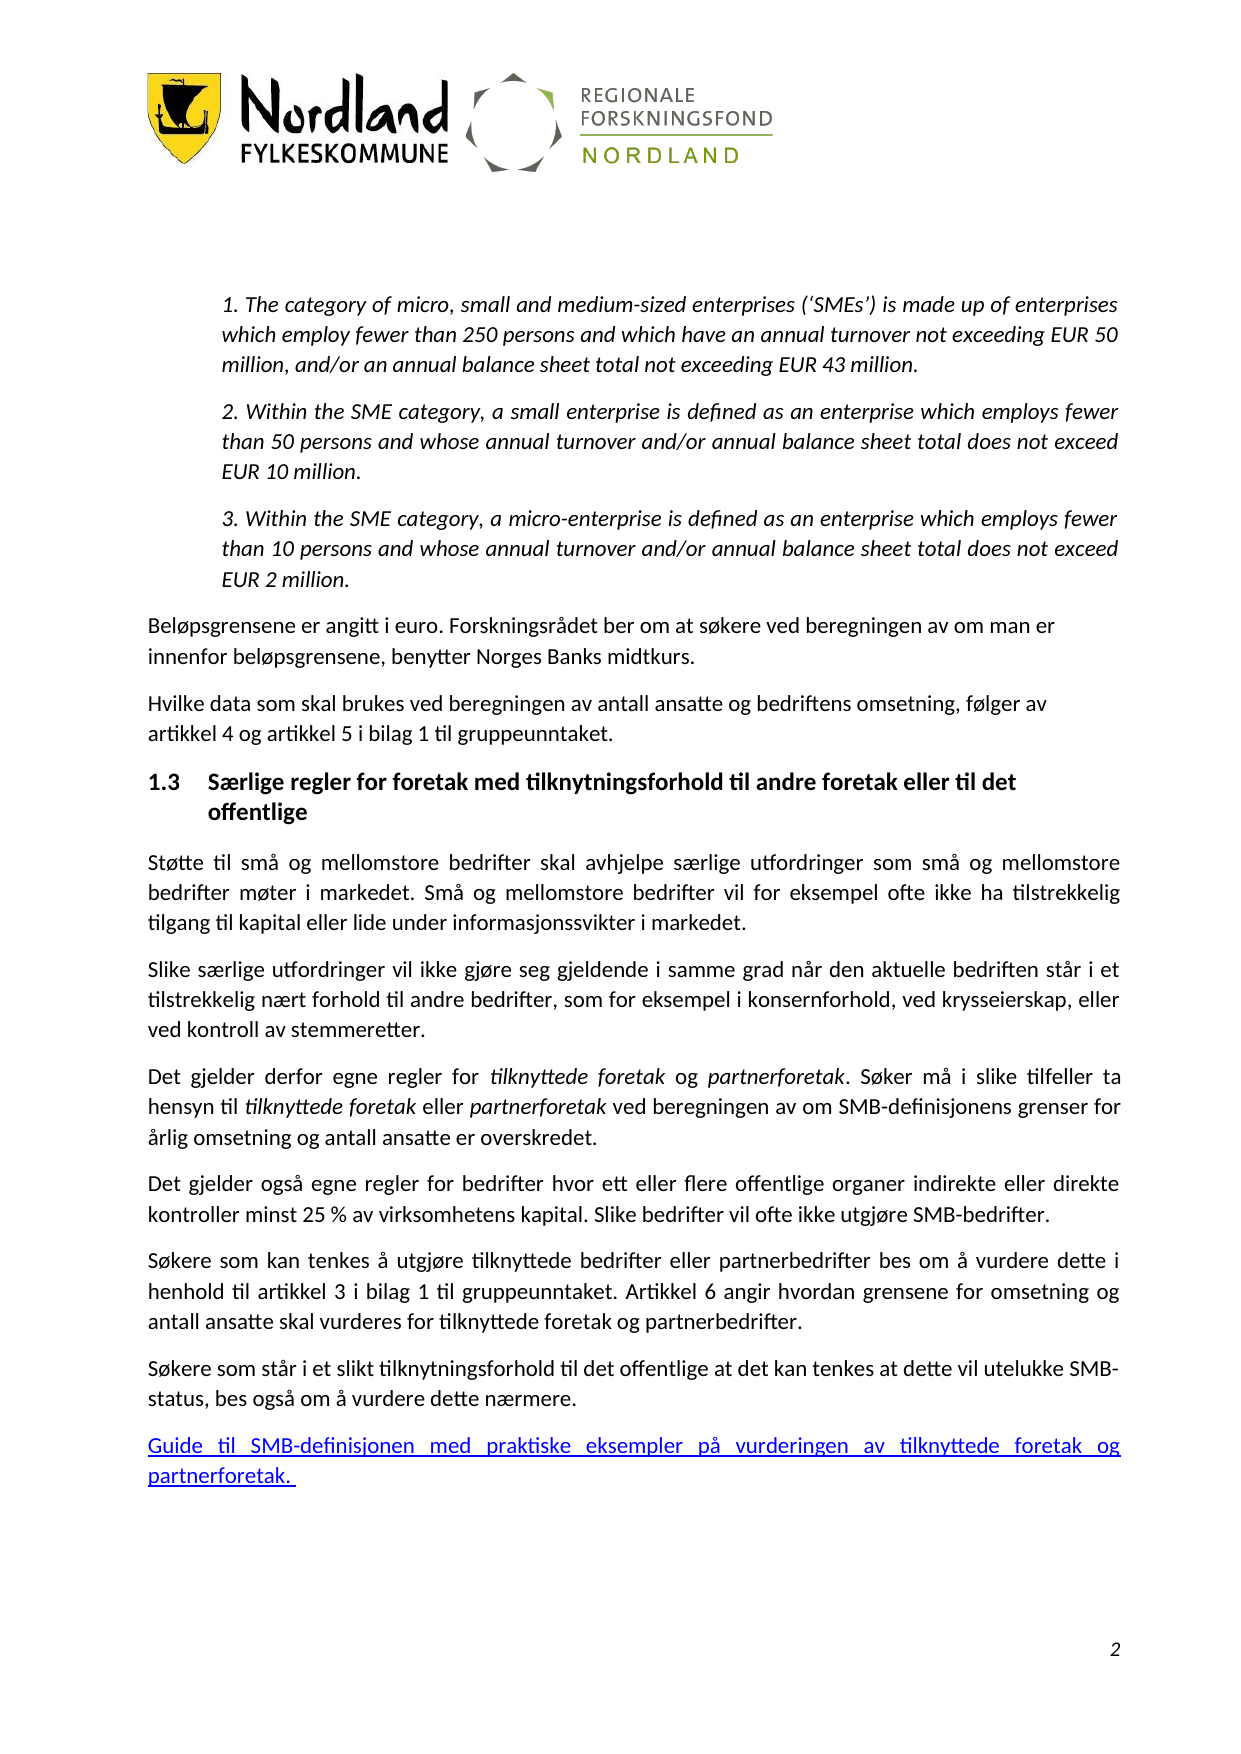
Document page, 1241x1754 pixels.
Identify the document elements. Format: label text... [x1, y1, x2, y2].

text 1. The category of micro, small and medium-sized enterprises (‘SMEs’) is made up of enterprises which employ fewer than 250 persons and which have an annual turnover not exceeding EUR 50 million, and/or an annual balance sheet total not exceeding EUR 43 million. [221, 290, 1122, 378]
text 3. Within the SME category, a micro-enterprise is defined as an enterprise which employs fewer than 10 persons and whose annual turnover and/or annual balance sheet total does not exceed EUR 2 million. [221, 504, 1122, 593]
text Hvilke data som skal brukes ved beregningen av antall ansatte og bedriftens omsetning, følger av artikkel 4 og artikkel 5 i bilag 1 til gruppeunntaket. [148, 689, 1122, 747]
text Søkere som står i et slikt tilknytningsforhold til det offentlige at det kan tenkes at dette vil utelukke SMB-status, bes også om å vurdere dette nærmere. [148, 1354, 1122, 1412]
text Støtte til små og mellomstore bedrifter skal avhjelpe særlige utfordringer som små og mellomstore bedrifter møter i markedet. Små og mellomstore bedrifter vil for eksempel ofte ikke ha tilstrekkelig tilgang til kapital eller lide under informasjonssvikter i markedet. [148, 848, 1122, 936]
text Søkere som kan tenkes å utgjøre tilknyttede bedrifter eller partnerbedrifter bes om å vurdere dette i henhold til artikkel 3 i bilag 1 til gruppeunntaket. Artikkel 6 angir hvordan grensene for omsetning og antall ansatte skal vurderes for tilknyttede foretak og partnerbedrifter. [148, 1247, 1122, 1335]
picture [465, 73, 804, 181]
text Beløpsgrensene er angitt i euro. Forskningsrådet ber om at søkere ved beregningen av om man er innenfor beløpsgrensene, benytter Norges Banks midtkurs. [148, 612, 1122, 670]
text Særlige regler for foretak med tilknytningsforhold til andre foretak eller til det offentlige [148, 766, 1122, 827]
text Guide til SMB-definisjonen med praktiske eksempler på vurderingen av tilknyttede foretak og partnerforetak. [148, 1431, 1122, 1489]
text Det gjelder også egne regler for bedrifter hvor ett eller flere offentlige organer indirekte eller direkte kontroller minst 25 % av virksomhetens kapital. Slike bedrifter vil ofte ikke utgjøre SMB-bedrifter. [148, 1169, 1122, 1228]
text Det gjelder derfor egne regler for tilknyttede foretak og partnerforetak. Søker må i slike tilfeller ta hensyn til tilknyttede foretak eller partnerforetak ved beregningen av om SMB-definisjonens grenser for årlig omsetning og antall ansatte er overskredet. [148, 1062, 1122, 1151]
text 2. Within the SME category, a small enterprise is defined as an enterprise which employs fewer than 50 persons and whose annual turnover and/or annual balance sheet total does not exceed EUR 10 million. [221, 397, 1122, 486]
text Slike særlige utfordringer vil ikke gjøre seg gjeldende i samme grad når den aktuelle bedriften står i et tilstrekkelig nært forhold til andre bedrifter, som for eksempel i konsernforhold, ved krysseierskap, eller ved kontroll av stemmeretter. [148, 955, 1122, 1043]
picture [147, 73, 448, 164]
